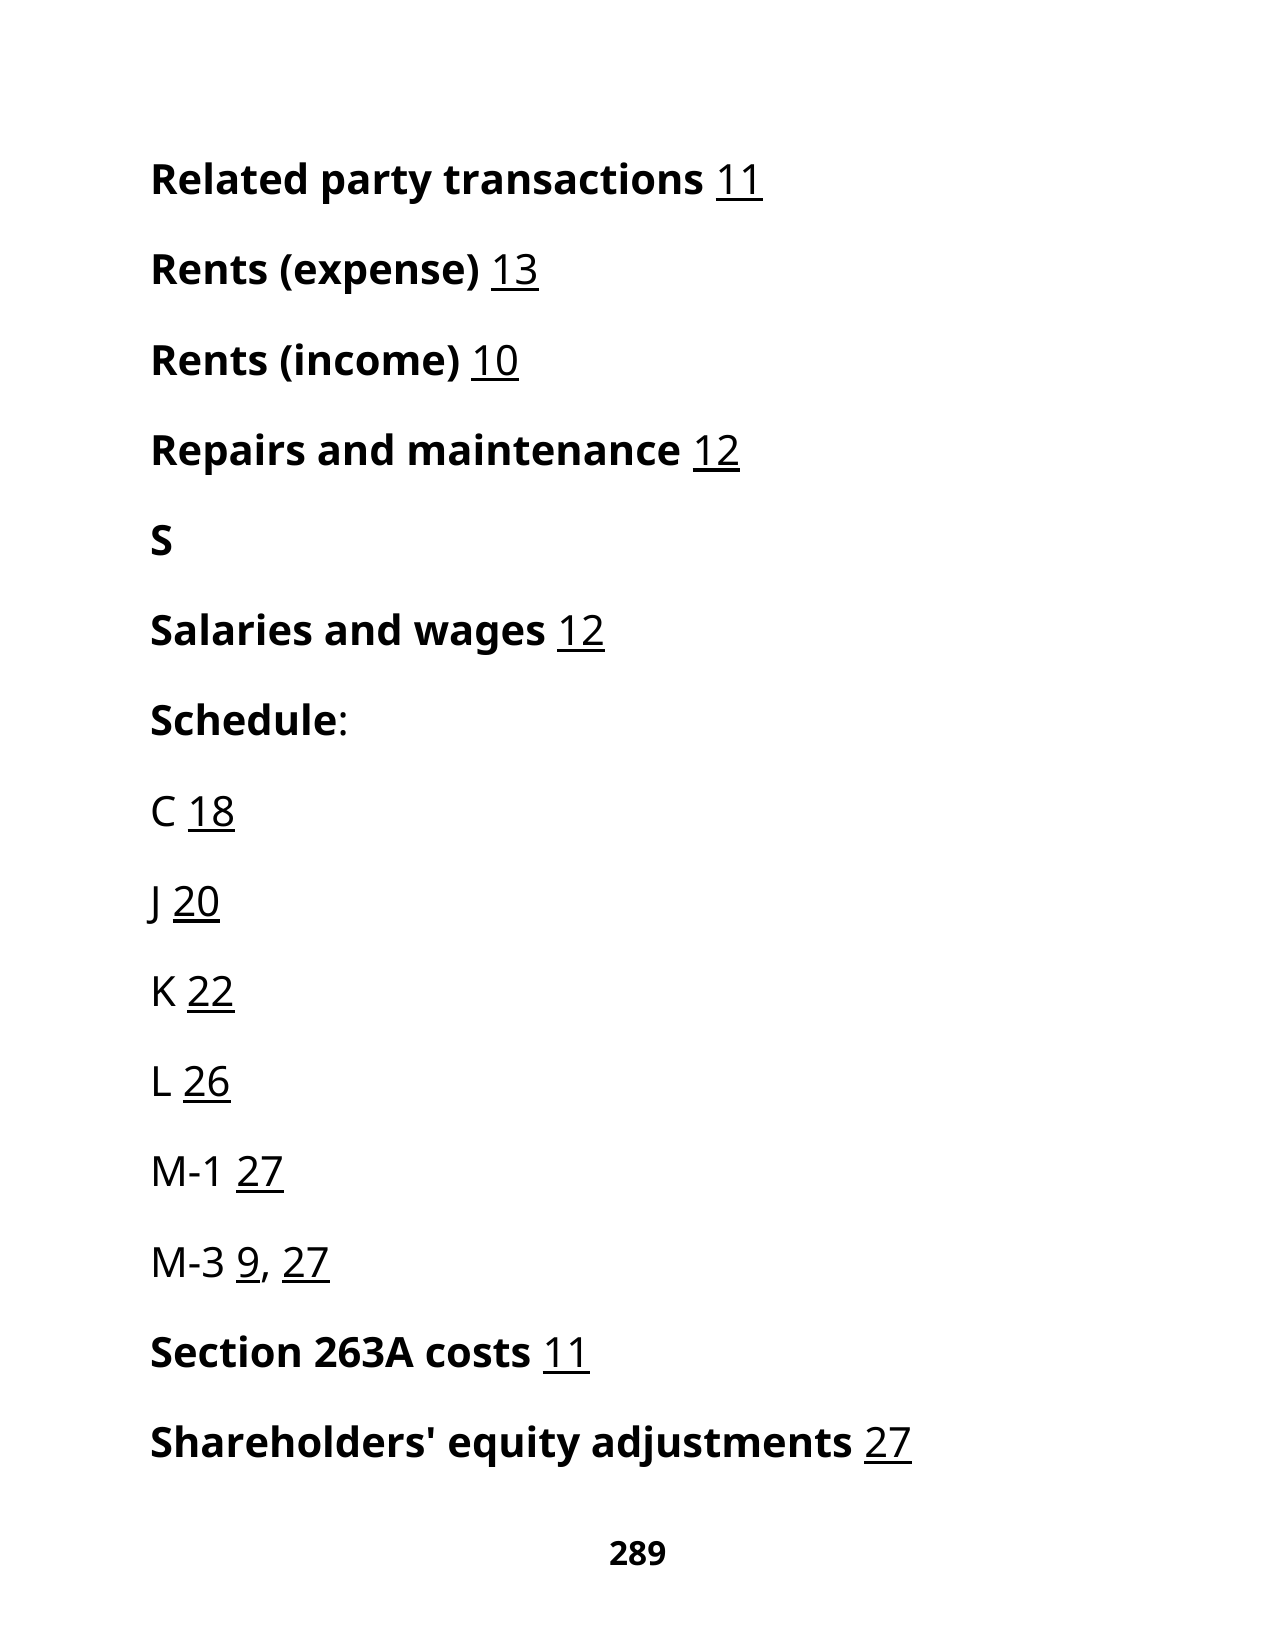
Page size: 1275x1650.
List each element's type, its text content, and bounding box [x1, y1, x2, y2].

text Related party transactions 11 [150, 150, 1125, 207]
text J 20 [150, 872, 1125, 928]
text Section 263A costs 11 [150, 1323, 1125, 1379]
text L 26 [150, 1052, 1125, 1109]
text Shareholders' equity adjustments 27 [150, 1413, 1125, 1470]
text Rents (expense) 13 [150, 240, 1125, 297]
text M-1 27 [150, 1142, 1125, 1199]
text Salaries and wages 12 [150, 601, 1125, 658]
text M-3 9, 27 [150, 1232, 1125, 1289]
text C 18 [150, 781, 1125, 838]
text Rents (income) 10 [150, 330, 1125, 387]
text K 22 [150, 962, 1125, 1019]
text Schedule: [150, 691, 1125, 748]
text S [150, 511, 1125, 568]
text Repairs and maintenance 12 [150, 421, 1125, 477]
